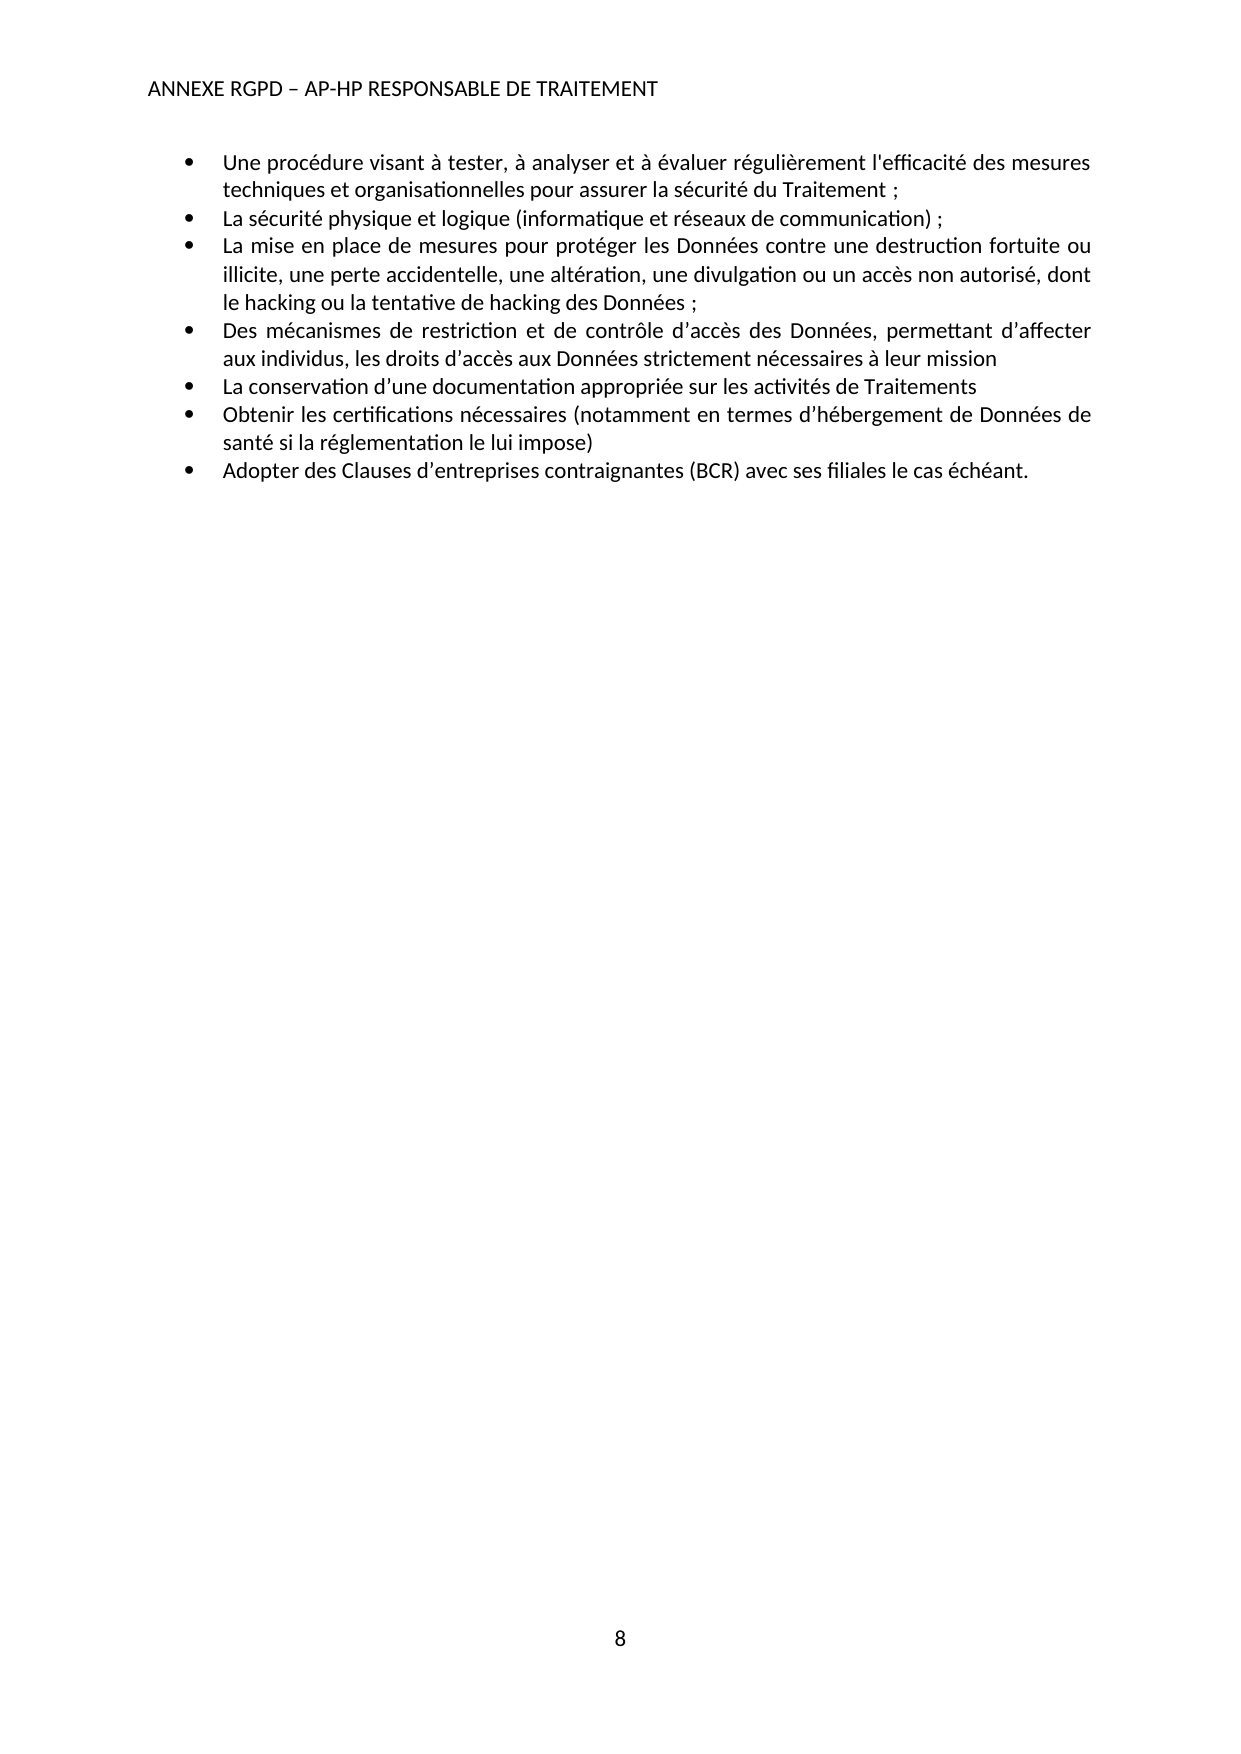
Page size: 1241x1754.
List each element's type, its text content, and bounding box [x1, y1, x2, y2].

list La conservation d’une documentation appropriée sur les activités de Traitements [185, 372, 1093, 400]
list Une procédure visant à tester, à analyser et à évaluer régulièrement l'efficacité des mesures techniques et organisationnelles pour assurer la sécurité du Traitement ; [185, 148, 1093, 204]
list Adopter des Clauses d’entreprises contraignantes (BCR) avec ses filiales le cas échéant. [185, 456, 1093, 484]
list La sécurité physique et logique (informatique et réseaux de communication) ; [185, 204, 1093, 232]
list Des mécanismes de restriction et de contrôle d’accès des Données, permettant d’affecter aux individus, les droits d’accès aux Données strictement nécessaires à leur mission [185, 316, 1093, 372]
list La mise en place de mesures pour protéger les Données contre une destruction fortuite ou illicite, une perte accidentelle, une altération, une divulgation ou un accès non autorisé, dont le hacking ou la tentative de hacking des Données ; [185, 232, 1093, 316]
list Obtenir les certifications nécessaires (notamment en termes d’hébergement de Données de santé si la réglementation le lui impose) [185, 400, 1093, 456]
